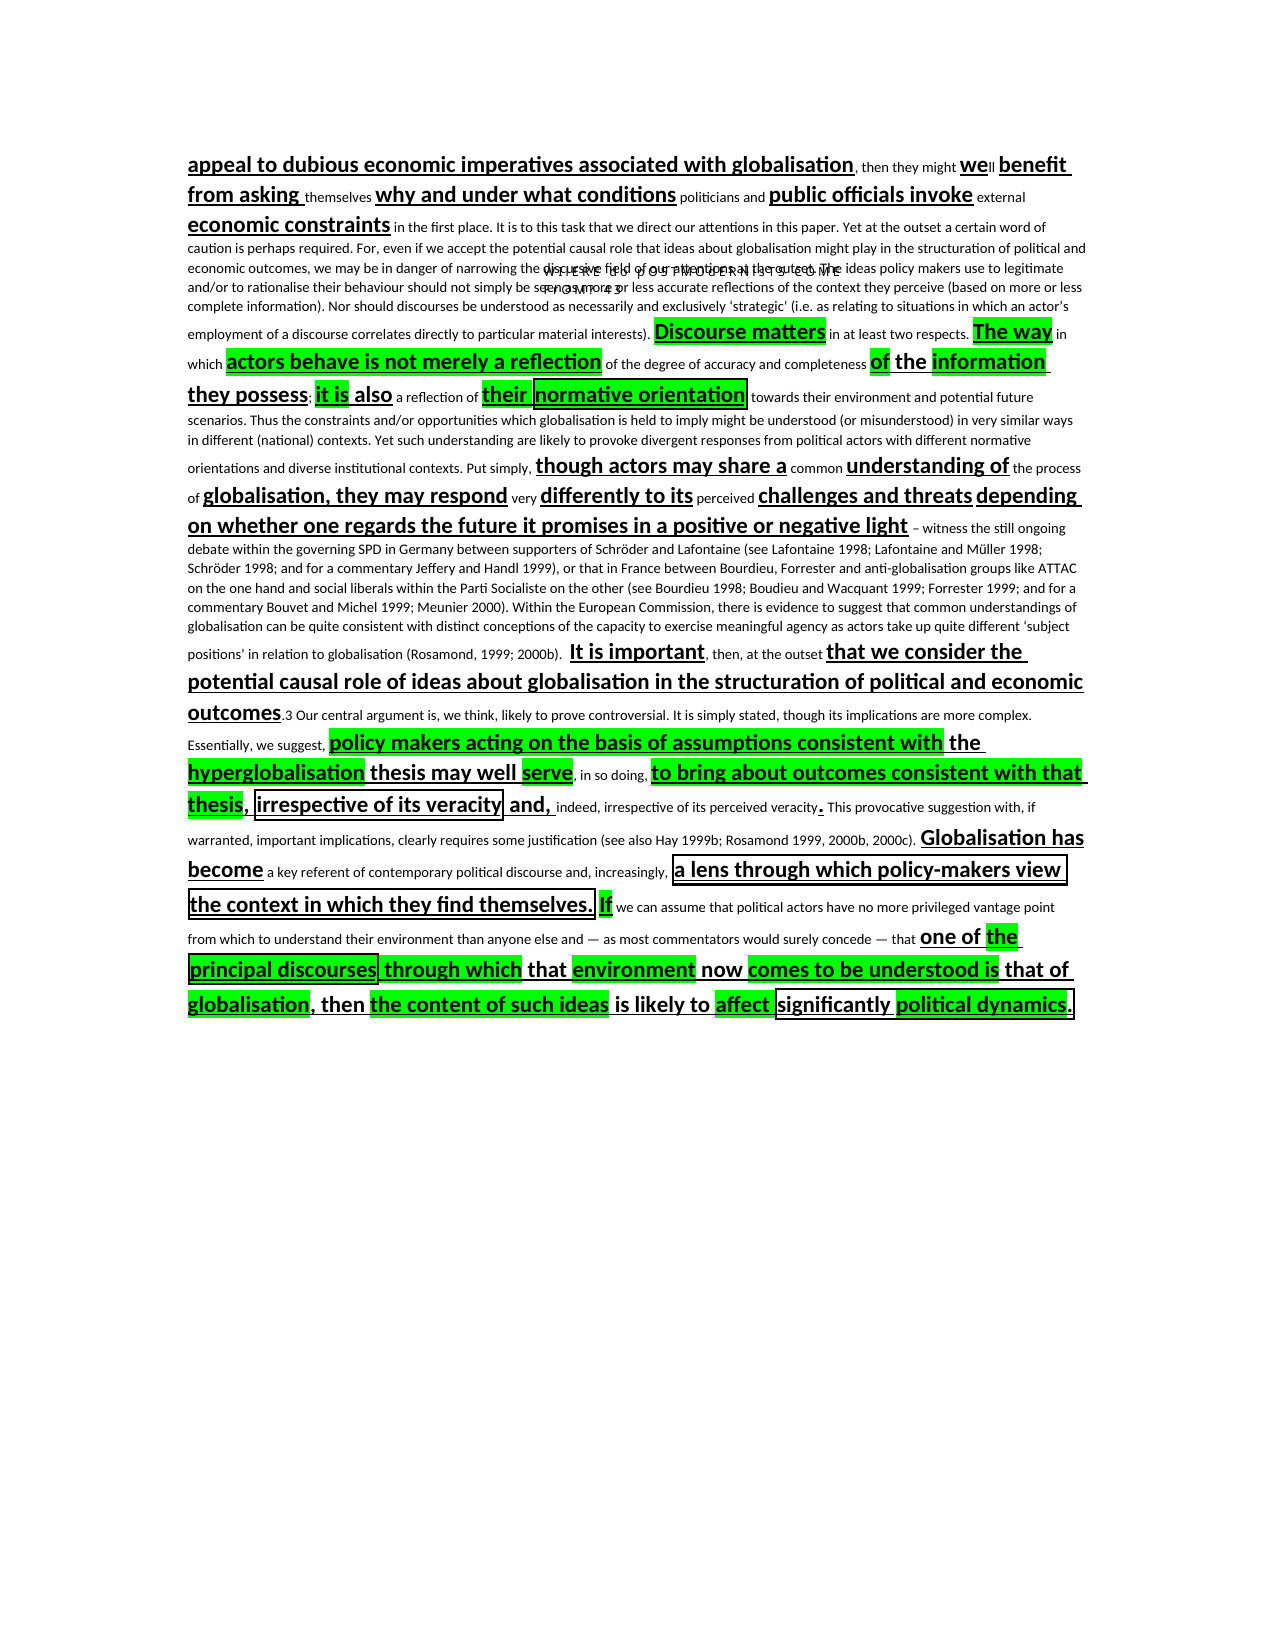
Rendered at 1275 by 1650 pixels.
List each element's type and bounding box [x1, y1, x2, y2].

text [187, 150, 1087, 1020]
